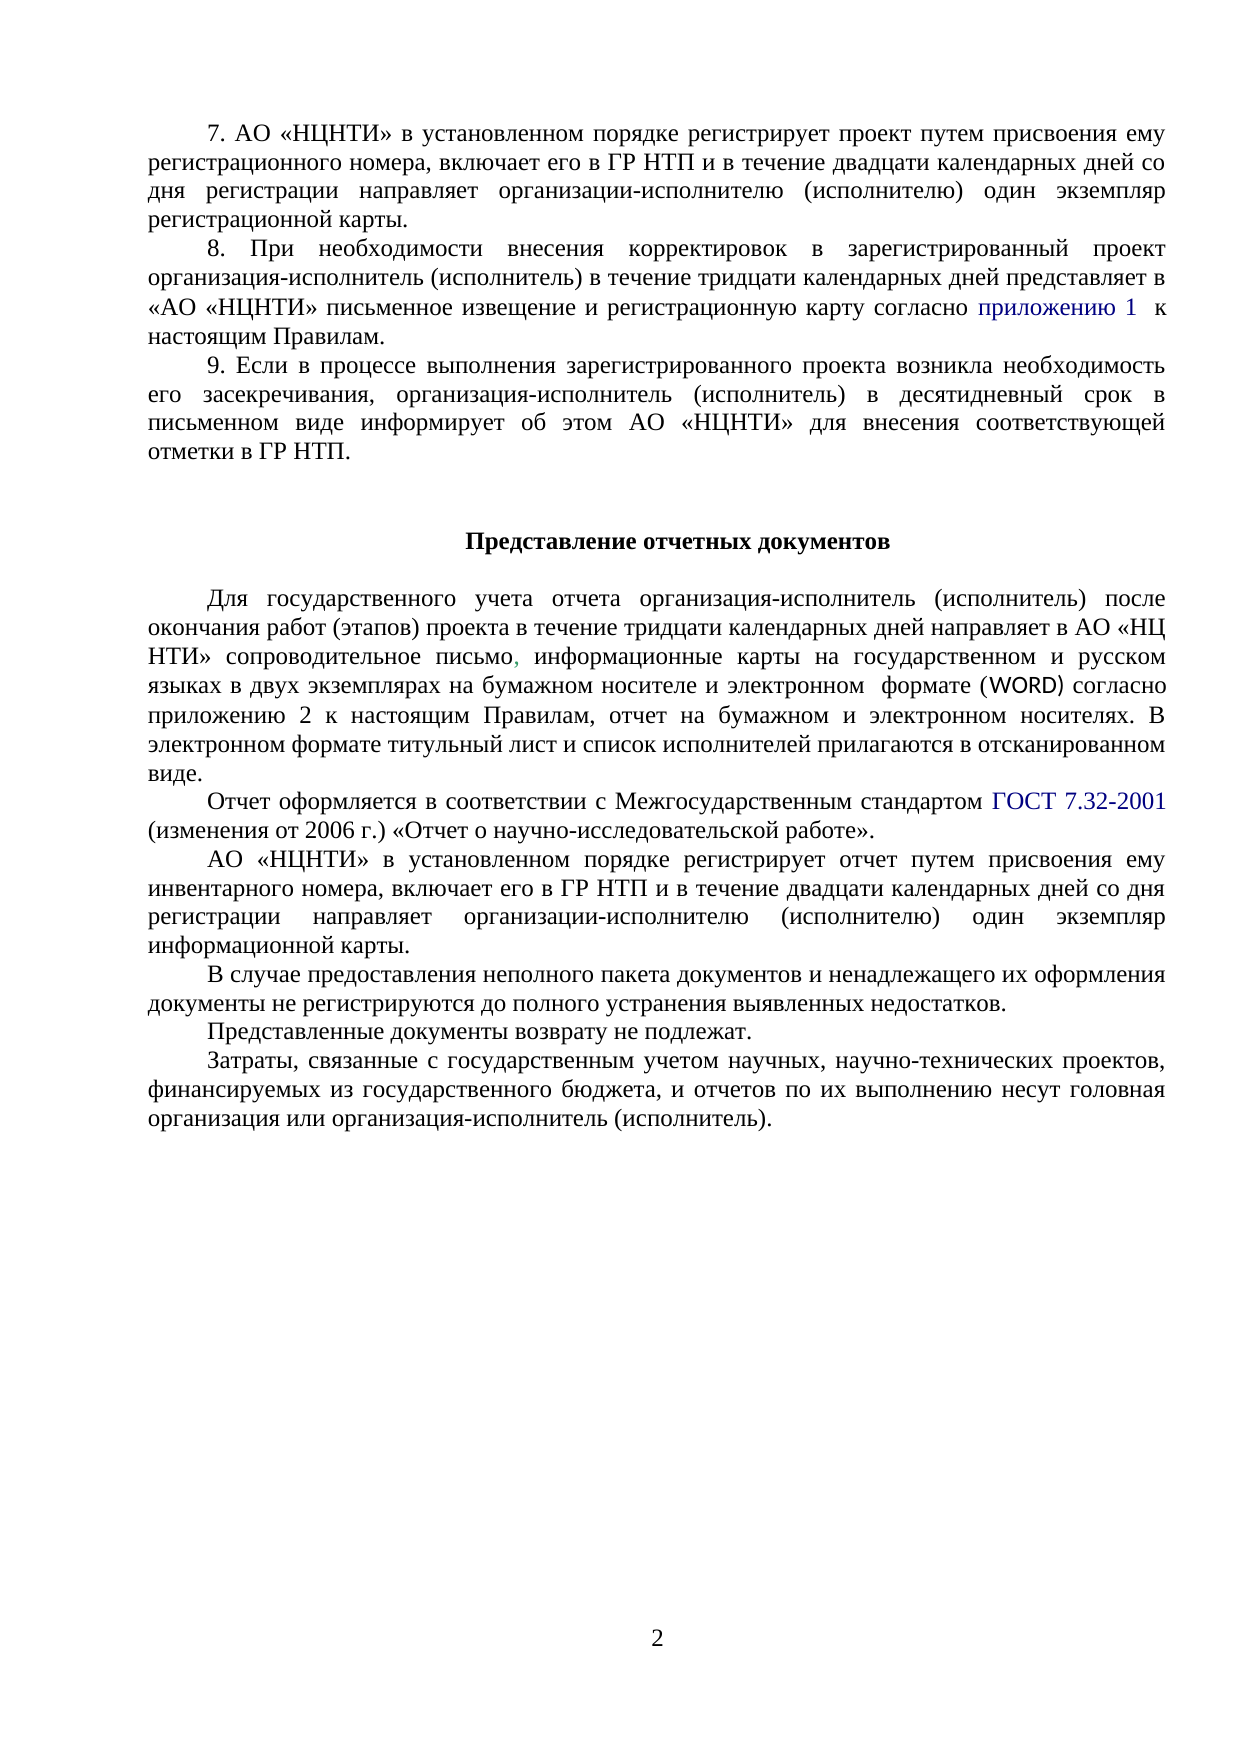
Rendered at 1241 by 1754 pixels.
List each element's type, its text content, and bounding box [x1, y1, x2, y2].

text Отчет оформляется в соответствии с Межгосударственным стандартом ГОСТ 7.32-2001 (изменения от 2006 г.) «Отчет о научно-исследовательской работе». [148, 786, 1167, 844]
text Представление отчетных документов [148, 526, 1167, 555]
text В случае предоставления неполного пакета документов и ненадлежащего их оформления документы не регистрируются до полного устранения выявленных недостатков. [148, 959, 1167, 1016]
text Представленные документы возврату не подлежат. [148, 1016, 1167, 1045]
text 8. При необходимости внесения корректировок в зарегистрированный проект организация-исполнитель (исполнитель) в течение тридцати календарных дней представляет в «АО «НЦНТИ» письменное извещение и регистрационную карту согласно приложению 1 к настоящим Правилам. [148, 233, 1167, 350]
text АО «НЦНТИ» в установленном порядке регистрирует отчет путем присвоения ему инвентарного номера, включает его в ГР НТП и в течение двадцати календарных дней со дня регистрации направляет организации-исполнителю (исполнителю) один экземпляр информационной карты. [148, 844, 1167, 959]
text 7. АО «НЦНТИ» в установленном порядке регистрирует проект путем присвоения ему регистрационного номера, включает его в ГР НТП и в течение двадцати календарных дней со дня регистрации направляет организации-исполнителю (исполнителю) один экземпляр регистрационной карты. [148, 118, 1167, 233]
text Для государственного учета отчета организация-исполнитель (исполнитель) после окончания работ (этапов) проекта в течение тридцати календарных дней направляет в АО «НЦ НТИ» сопроводительное письмо, информационные карты на государственном и русском языках в двух экземплярах на бумажном носителе и электронном формате (WORD) согласно приложению 2 к настоящим Правилам, отчет на бумажном и электронном носителях. В электронном формате титульный лист и список исполнителей прилагаются в отсканированном виде. [148, 583, 1167, 786]
text 9. Если в процессе выполнения зарегистрированного проекта возникла необходимость его засекречивания, организация-исполнитель (исполнитель) в десятидневный срок в письменном виде информирует об этом АО «НЦНТИ» для внесения соответствующей отметки в ГР НТП. [148, 350, 1167, 465]
text Затраты, связанные с государственным учетом научных, научно-технических проектов, финансируемых из государственного бюджета, и отчетов по их выполнению несут головная организация или организация-исполнитель (исполнитель). [148, 1045, 1167, 1131]
